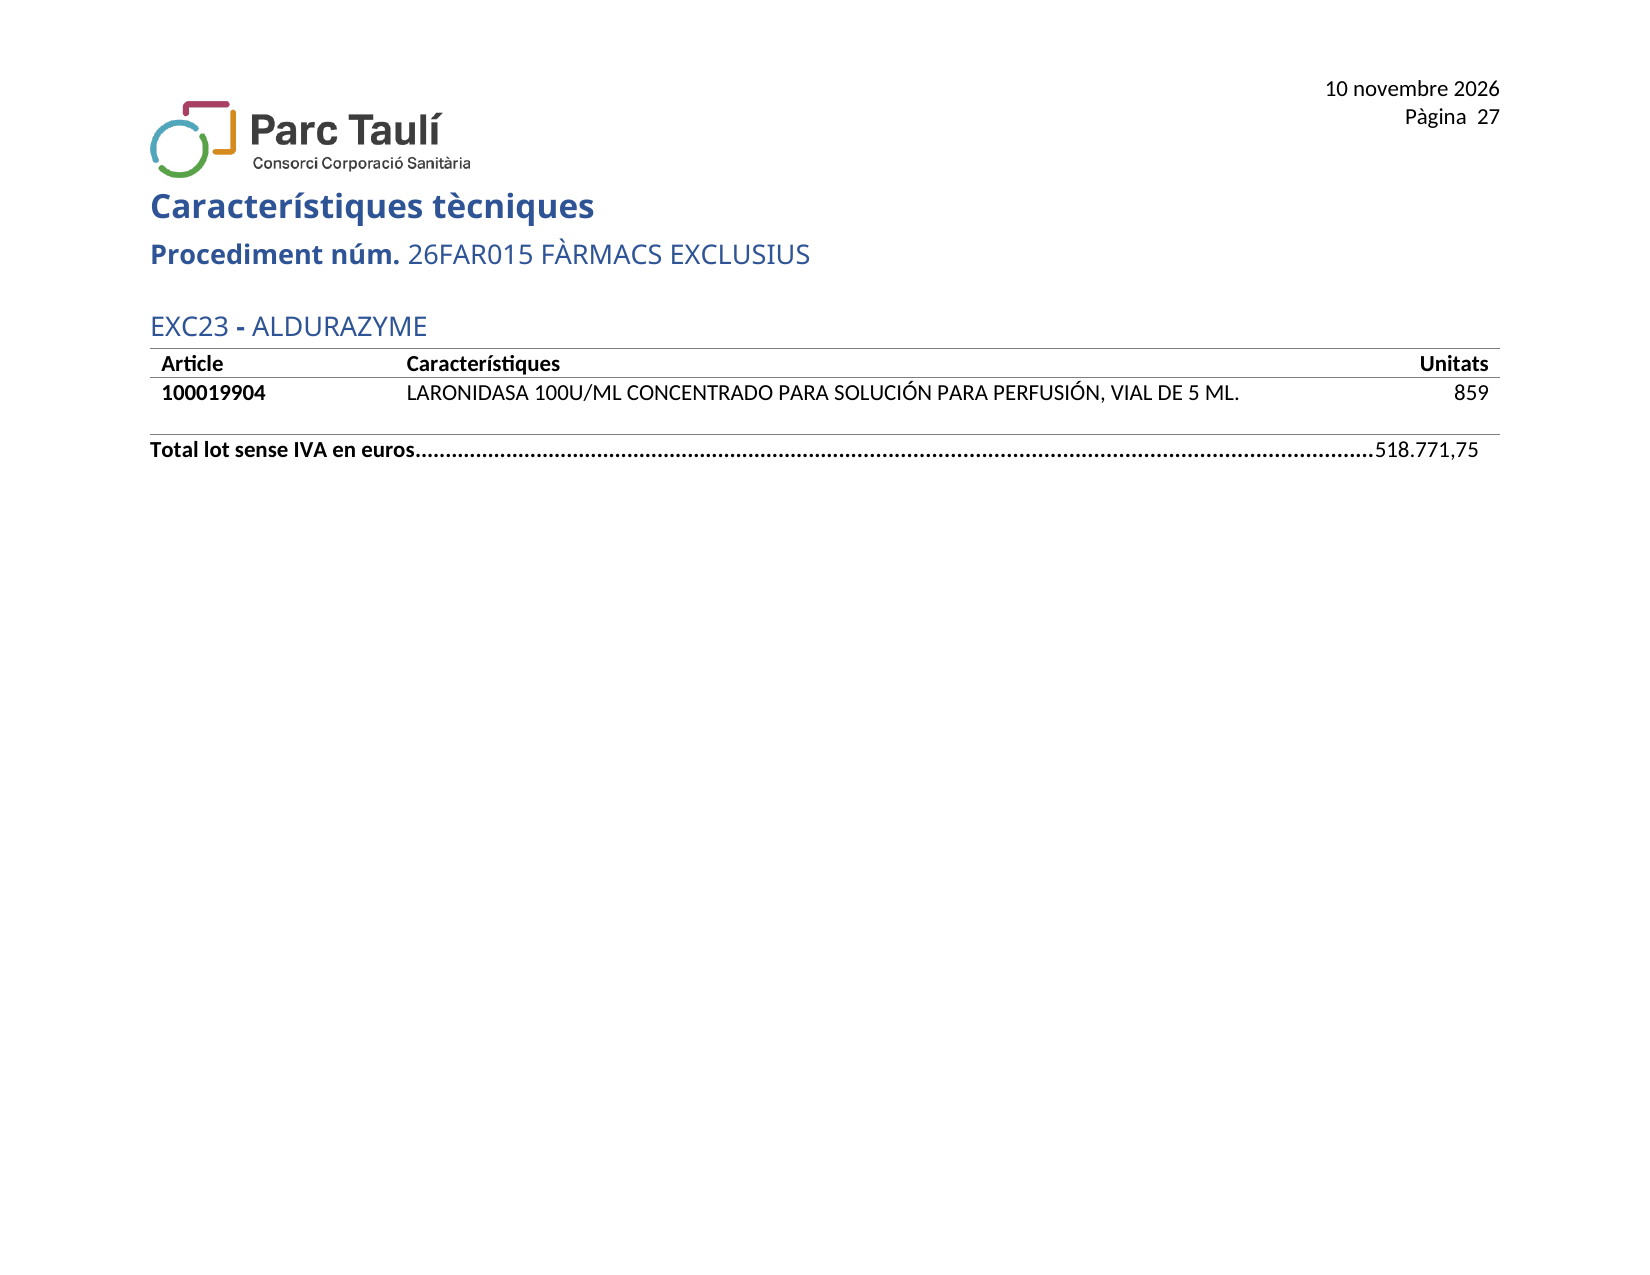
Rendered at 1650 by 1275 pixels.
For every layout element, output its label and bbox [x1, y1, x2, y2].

picture [150, 101, 470, 178]
